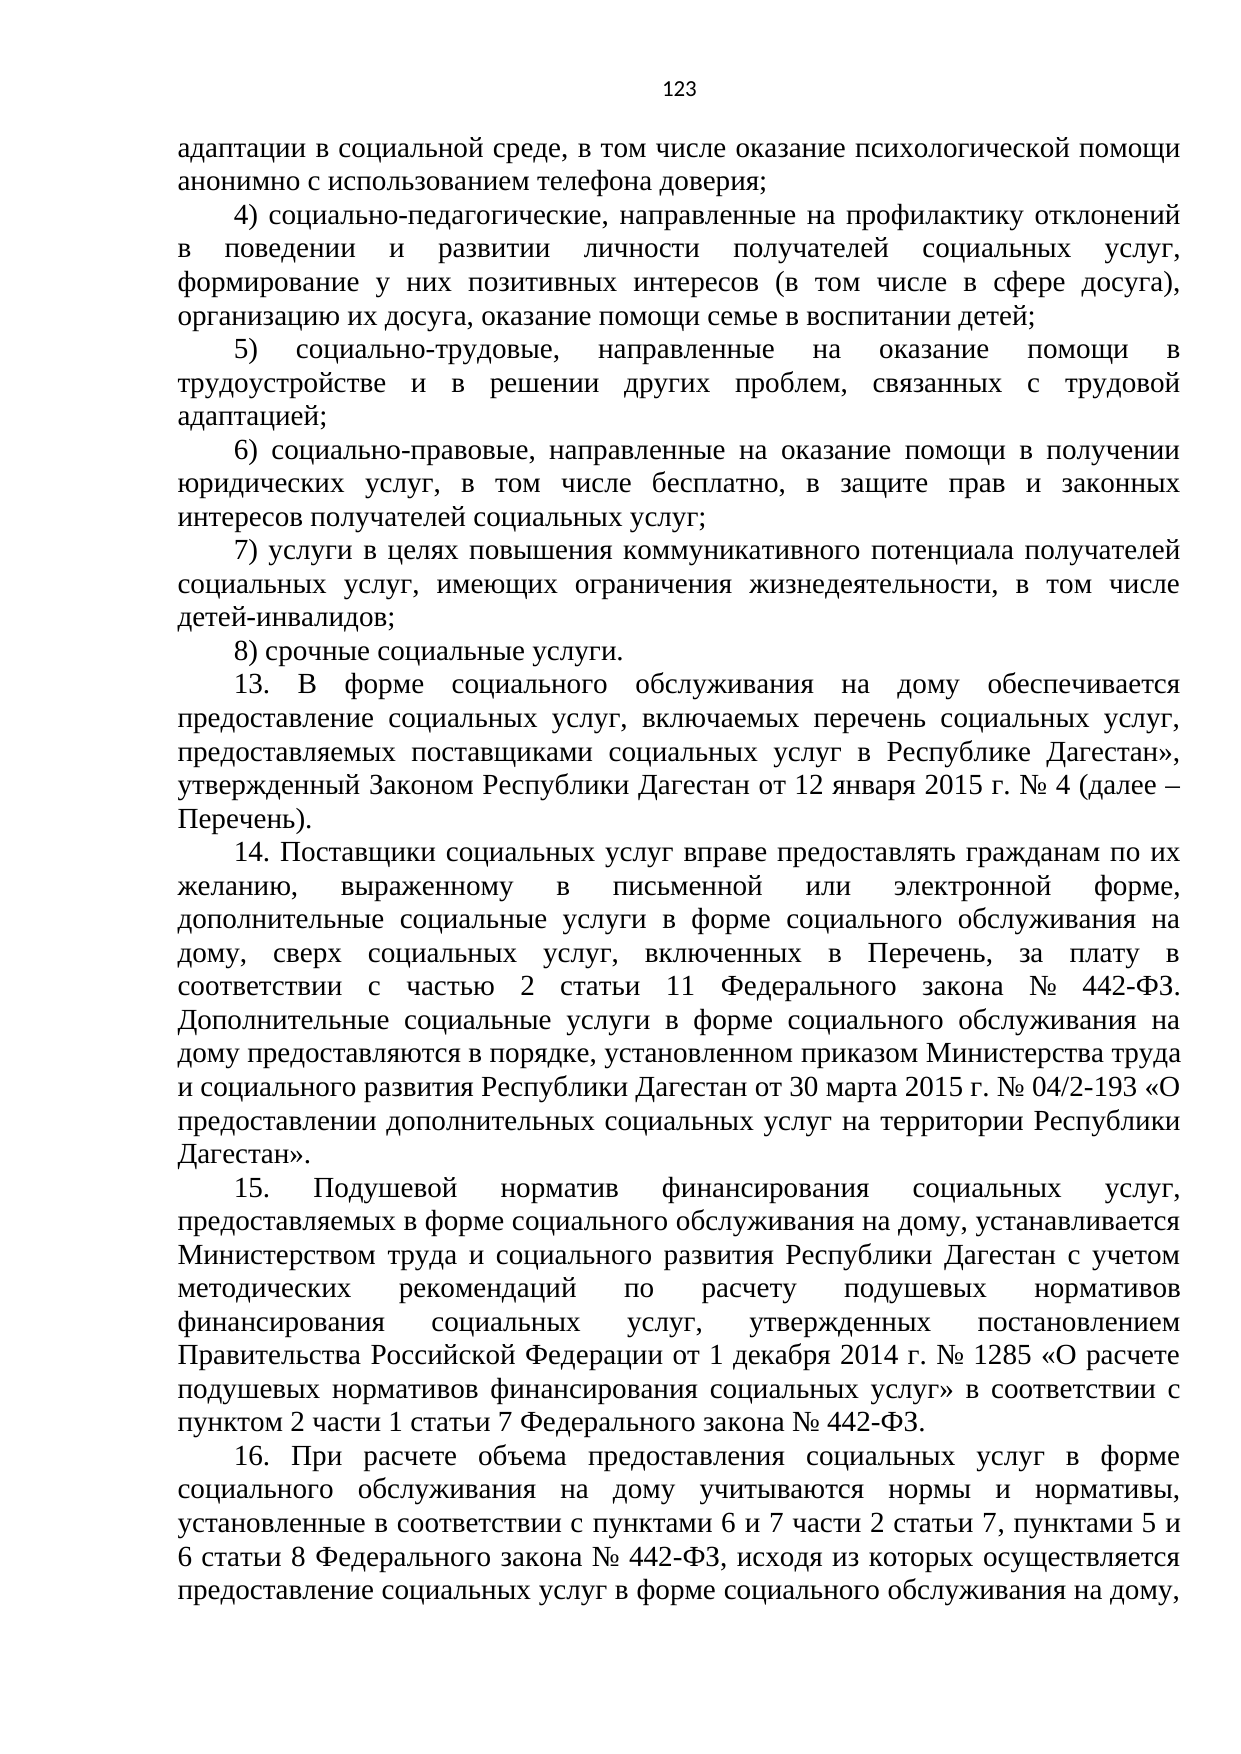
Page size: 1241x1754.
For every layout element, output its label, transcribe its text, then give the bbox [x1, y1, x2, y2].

text 8) срочные социальные услуги. [177, 633, 1181, 667]
text 4) социально-педагогические, направленные на профилактику отклонений в поведении и развитии личности получателей социальных услуг, формирование у них позитивных интересов (в том числе в сфере досуга), организацию их досуга, оказание помощи семье в воспитании детей; [177, 197, 1181, 331]
text 13. В форме социального обслуживания на дому обеспечивается предоставление социальных услуг, включаемых перечень социальных услуг, предоставляемых поставщиками социальных услуг в Республике Дагестан», утвержденный Законом Республики Дагестан от 12 января 2015 г. № 4 (далее – Перечень). [177, 667, 1181, 834]
text 14. Поставщики социальных услуг вправе предоставлять гражданам по их желанию, выраженному в письменной или электронной форме, дополнительные социальные услуги в форме социального обслуживания на дому, сверх социальных услуг, включенных в Перечень, за плату в соответствии с частью 2 статьи 11 Федерального закона № 442-ФЗ. Дополнительные социальные услуги в форме социального обслуживания на дому предоставляются в порядке, установленном приказом Министерства труда и социального развития Республики Дагестан от 30 марта 2015 г. № 04/2-193 «О предоставлении дополнительных социальных услуг на территории Республики Дагестан». [177, 834, 1181, 1170]
text 5) социально-трудовые, направленные на оказание помощи в трудоустройстве и в решении других проблем, связанных с трудовой адаптацией; [177, 331, 1181, 432]
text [177, 130, 1181, 197]
text 6) социально-правовые, направленные на оказание помощи в получении юридических услуг, в том числе бесплатно, в защите прав и законных интересов получателей социальных услуг; [177, 432, 1181, 532]
text 7) услуги в целях повышения коммуникативного потенциала получателей социальных услуг, имеющих ограничения жизнедеятельности, в том числе детей-инвалидов; [177, 532, 1181, 633]
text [177, 1438, 1181, 1606]
text 15. Подушевой норматив финансирования социальных услуг, предоставляемых в форме социального обслуживания на дому, устанавливается Министерством труда и социального развития Республики Дагестан с учетом методических рекомендаций по расчету подушевых нормативов финансирования социальных услуг, утвержденных постановлением Правительства Российской Федерации от 1 декабря 2014 г. № 1285 «О расчете подушевых нормативов финансирования социальных услуг» в соответствии с пунктом 2 части 1 статьи 7 Федерального закона № 442-ФЗ. [177, 1170, 1181, 1438]
